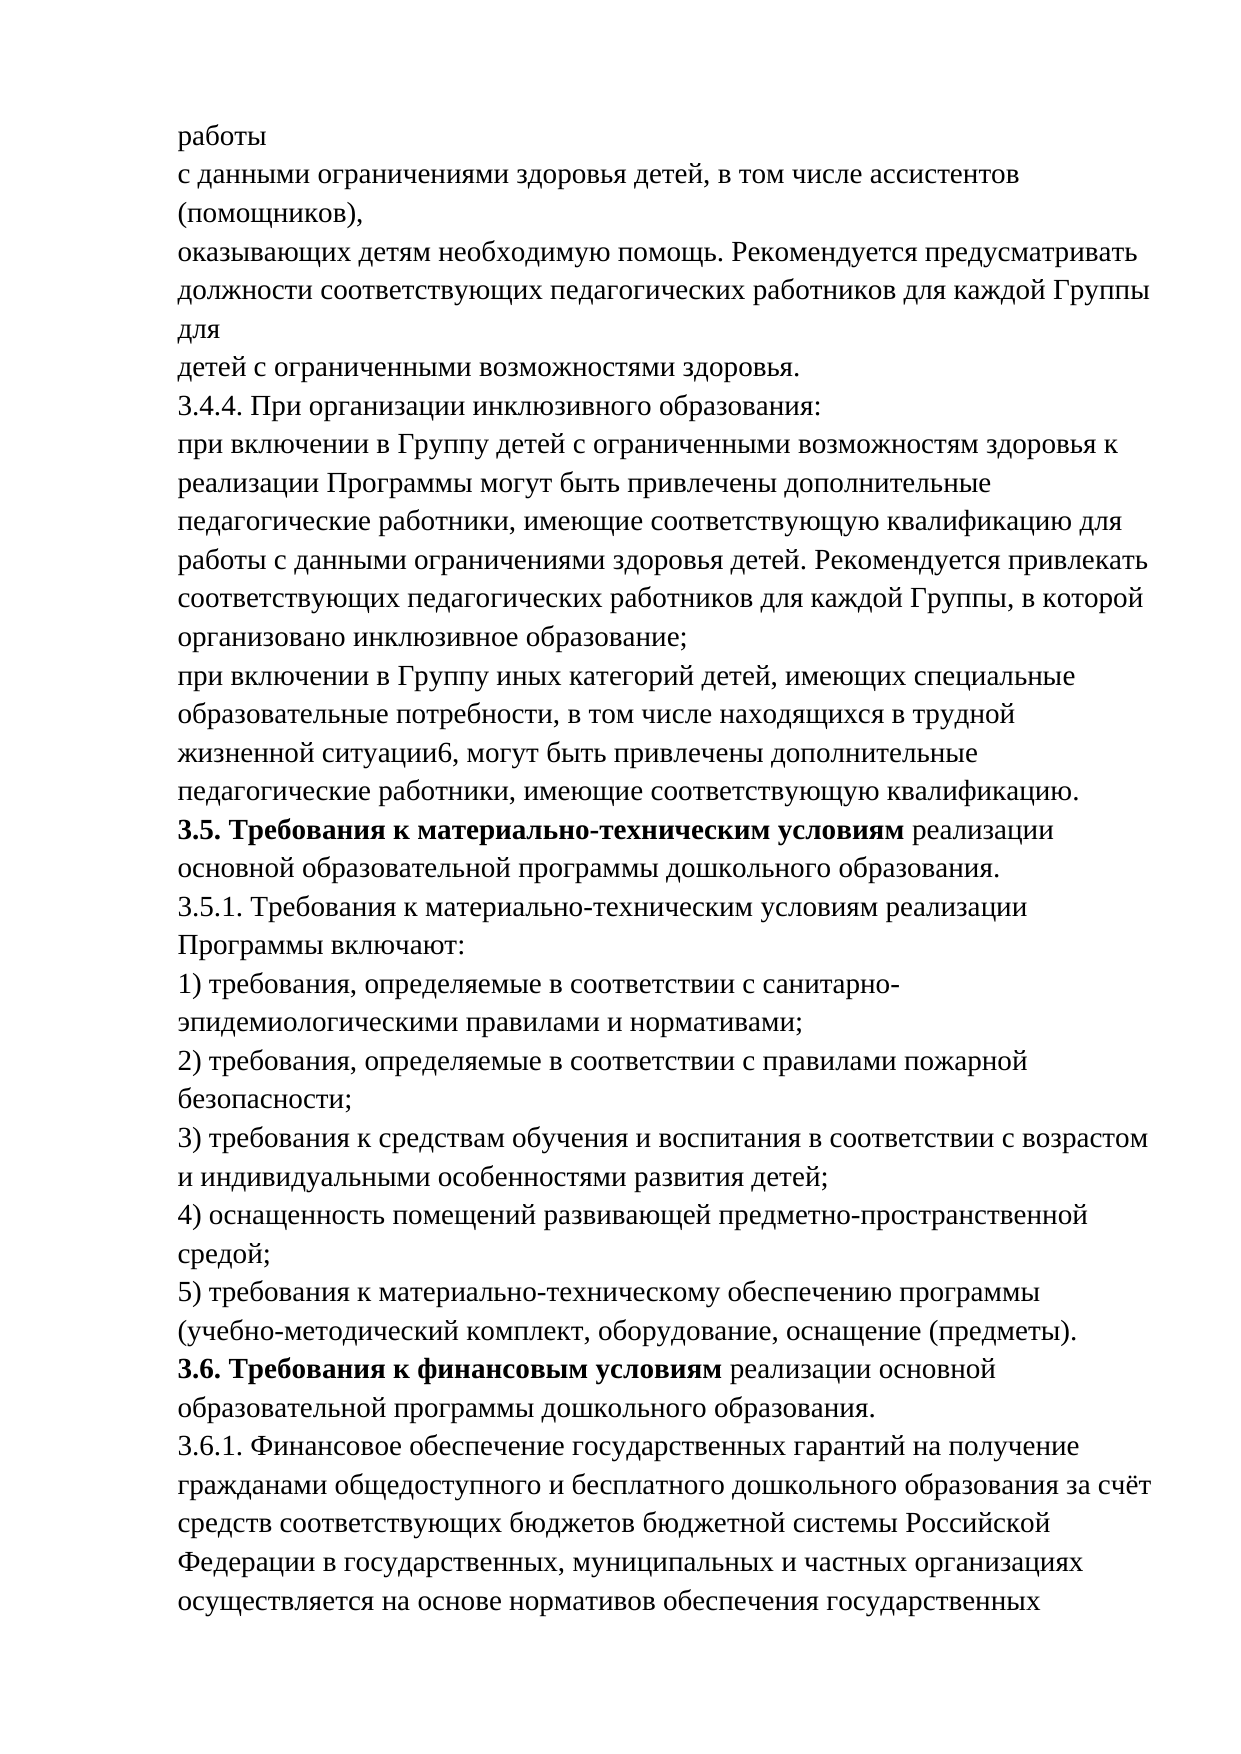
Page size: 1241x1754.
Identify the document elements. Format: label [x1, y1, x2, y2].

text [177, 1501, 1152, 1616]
text [177, 118, 1152, 1467]
